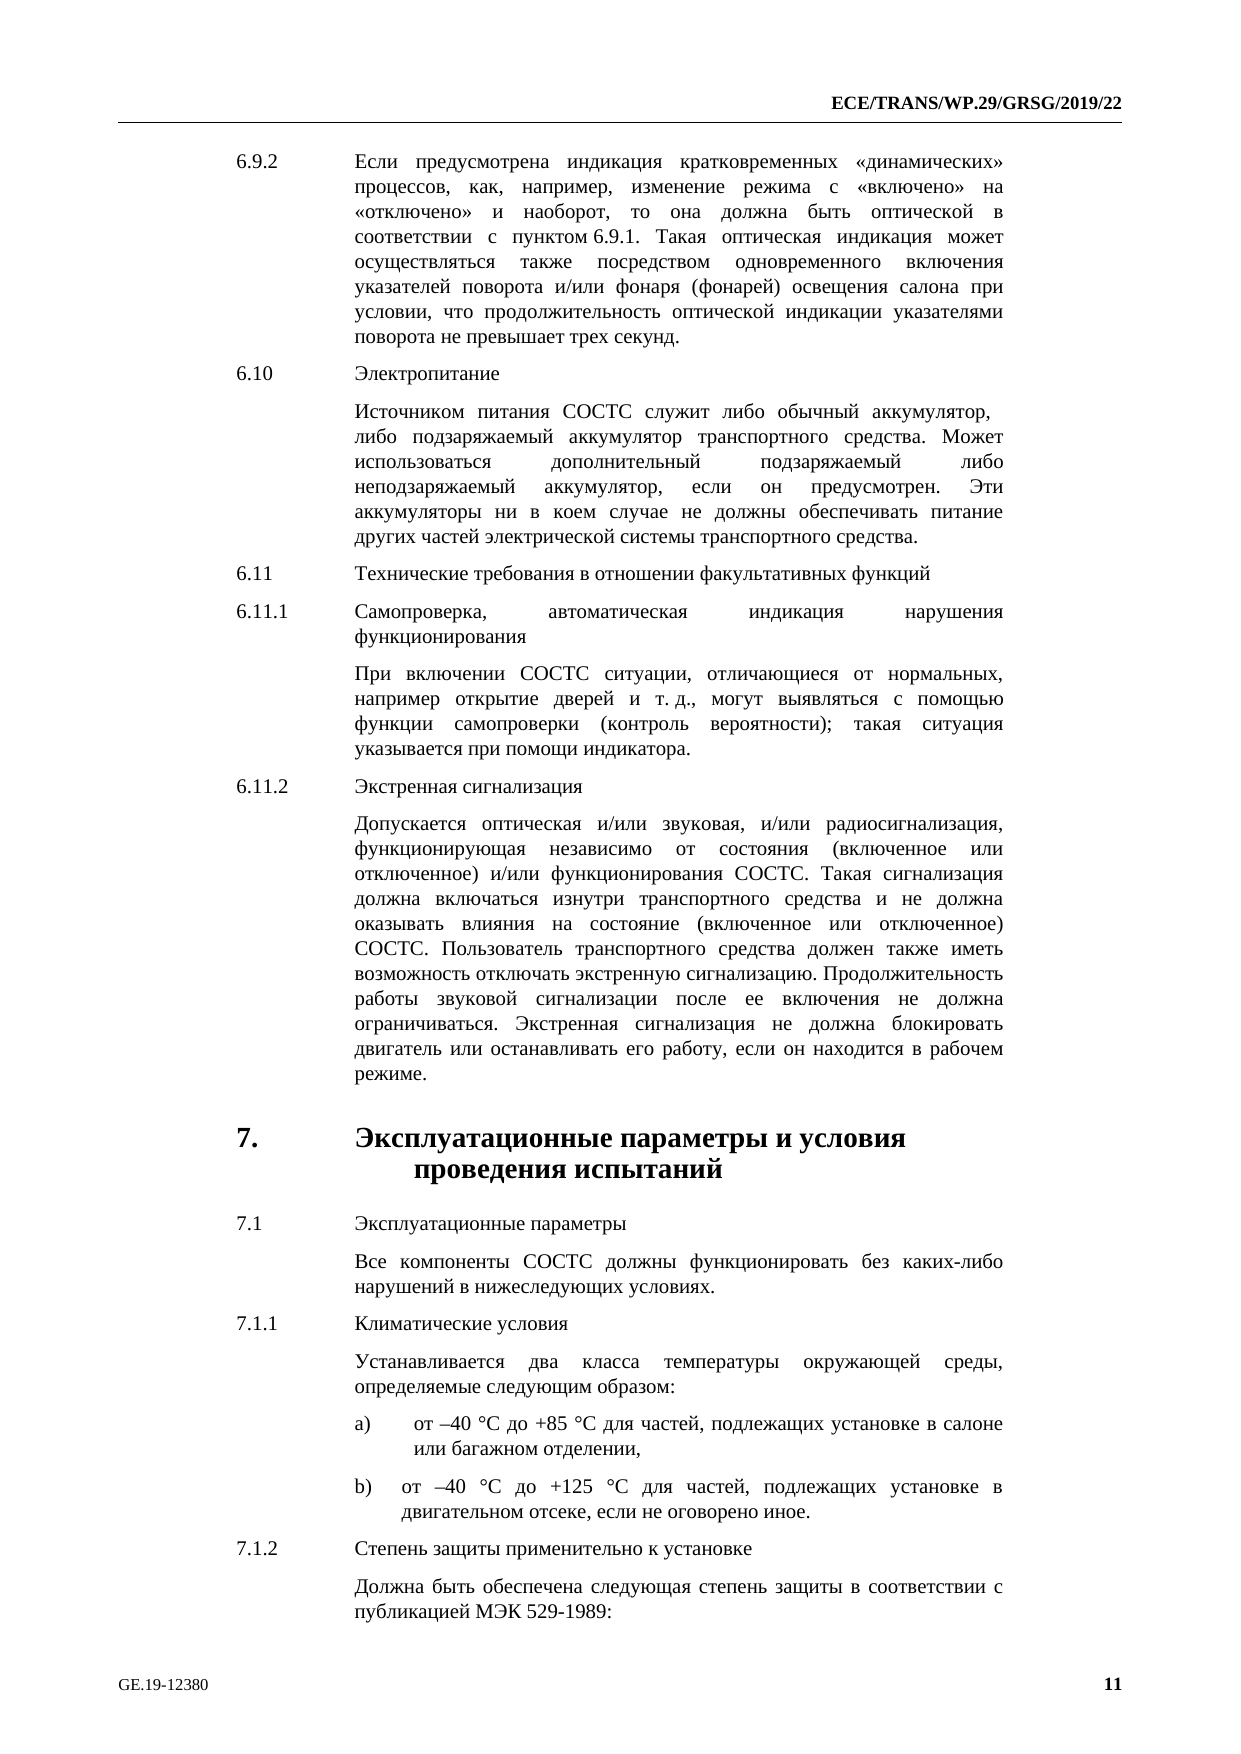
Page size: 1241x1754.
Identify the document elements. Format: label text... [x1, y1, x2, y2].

text 6.9.2 Если предусмотрена индикация кратковременных «динамических» процессов, как, например, изменение режима с «включено» на «отключено» и наоборот, то она должна быть оптической в соответствии с пунктом 6.9.1. Такая оптическая индикация может осуществляться также посредством одновременного включения указателей поворота и/или фонаря (фонарей) освещения салона при условии, что продолжительность оптической индикации указателями поворота не превышает трех секунд. [236, 148, 1004, 348]
text 6.11 Технические требования в отношении факультативных функций [236, 560, 1004, 585]
text a) от –40 °С до +85 °С для частей, подлежащих установке в салоне или багажном отделении, [354, 1410, 1004, 1460]
text 7.1.1 Климатические условия [236, 1310, 1004, 1335]
text При включении СОСТС ситуации, отличающиеся от нормальных, например открытие дверей и т. д., могут выявляться с помощью функции самопроверки (контроль вероятности); такая ситуация указывается при помощи индикатора. [236, 660, 1004, 760]
text 6.11.2 Экстренная сигнализация [236, 773, 1004, 798]
text Источником питания СОСТС служит либо обычный аккумулятор, либо подзаряжаемый аккумулятор транспортного средства. Может использоваться дополнительный подзаряжаемый либо неподзаряжаемый аккумулятор, если он предусмотрен. Эти аккумуляторы ни в коем случае не должны обеспечивать питание других частей электрической системы транспортного средства. [236, 398, 1004, 548]
text b) от –40 °С до +125 °С для частей, подлежащих установке в двигательном отсеке, если не оговорено иное. [236, 1473, 1004, 1523]
text 7.1 Эксплуатационные параметры [236, 1210, 1004, 1235]
text 7. Эксплуатационные параметры и условия проведения испытаний [118, 1123, 1004, 1185]
text Должна быть обеспечена следующая степень защиты в соответствии с публикацией МЭК 529-1989: [236, 1573, 1004, 1623]
text 6.11.1 Самопроверка, автоматическая индикация нарушения функционирования [236, 598, 1004, 648]
text 7.1.2 Степень защиты применительно к установке [236, 1535, 1004, 1560]
text Устанавливается два класса температуры окружающей среды, определяемые следующим образом: [236, 1348, 1004, 1398]
text 6.10 Электропитание [236, 360, 1004, 385]
text Все компоненты СОСТС должны функционировать без каких-либо нарушений в нижеследующих условиях. [236, 1248, 1004, 1298]
text Допускается оптическая и/или звуковая, и/или радиосигнализация, функционирующая независимо от состояния (включенное или отключенное) и/или функционирования СОСТС. Такая сигнализация должна включаться изнутри транспортного средства и не должна оказывать влияния на состояние (включенное или отключенное) СОСТС. Пользователь транспортного средства должен также иметь возможность отключать экстренную сигнализацию. Продолжительность работы звуковой сигнализации после ее включения не должна ограничиваться. Экстренная сигнализация не должна блокировать двигатель или останавливать его работу, если он находится в рабочем режиме. [236, 810, 1004, 1085]
